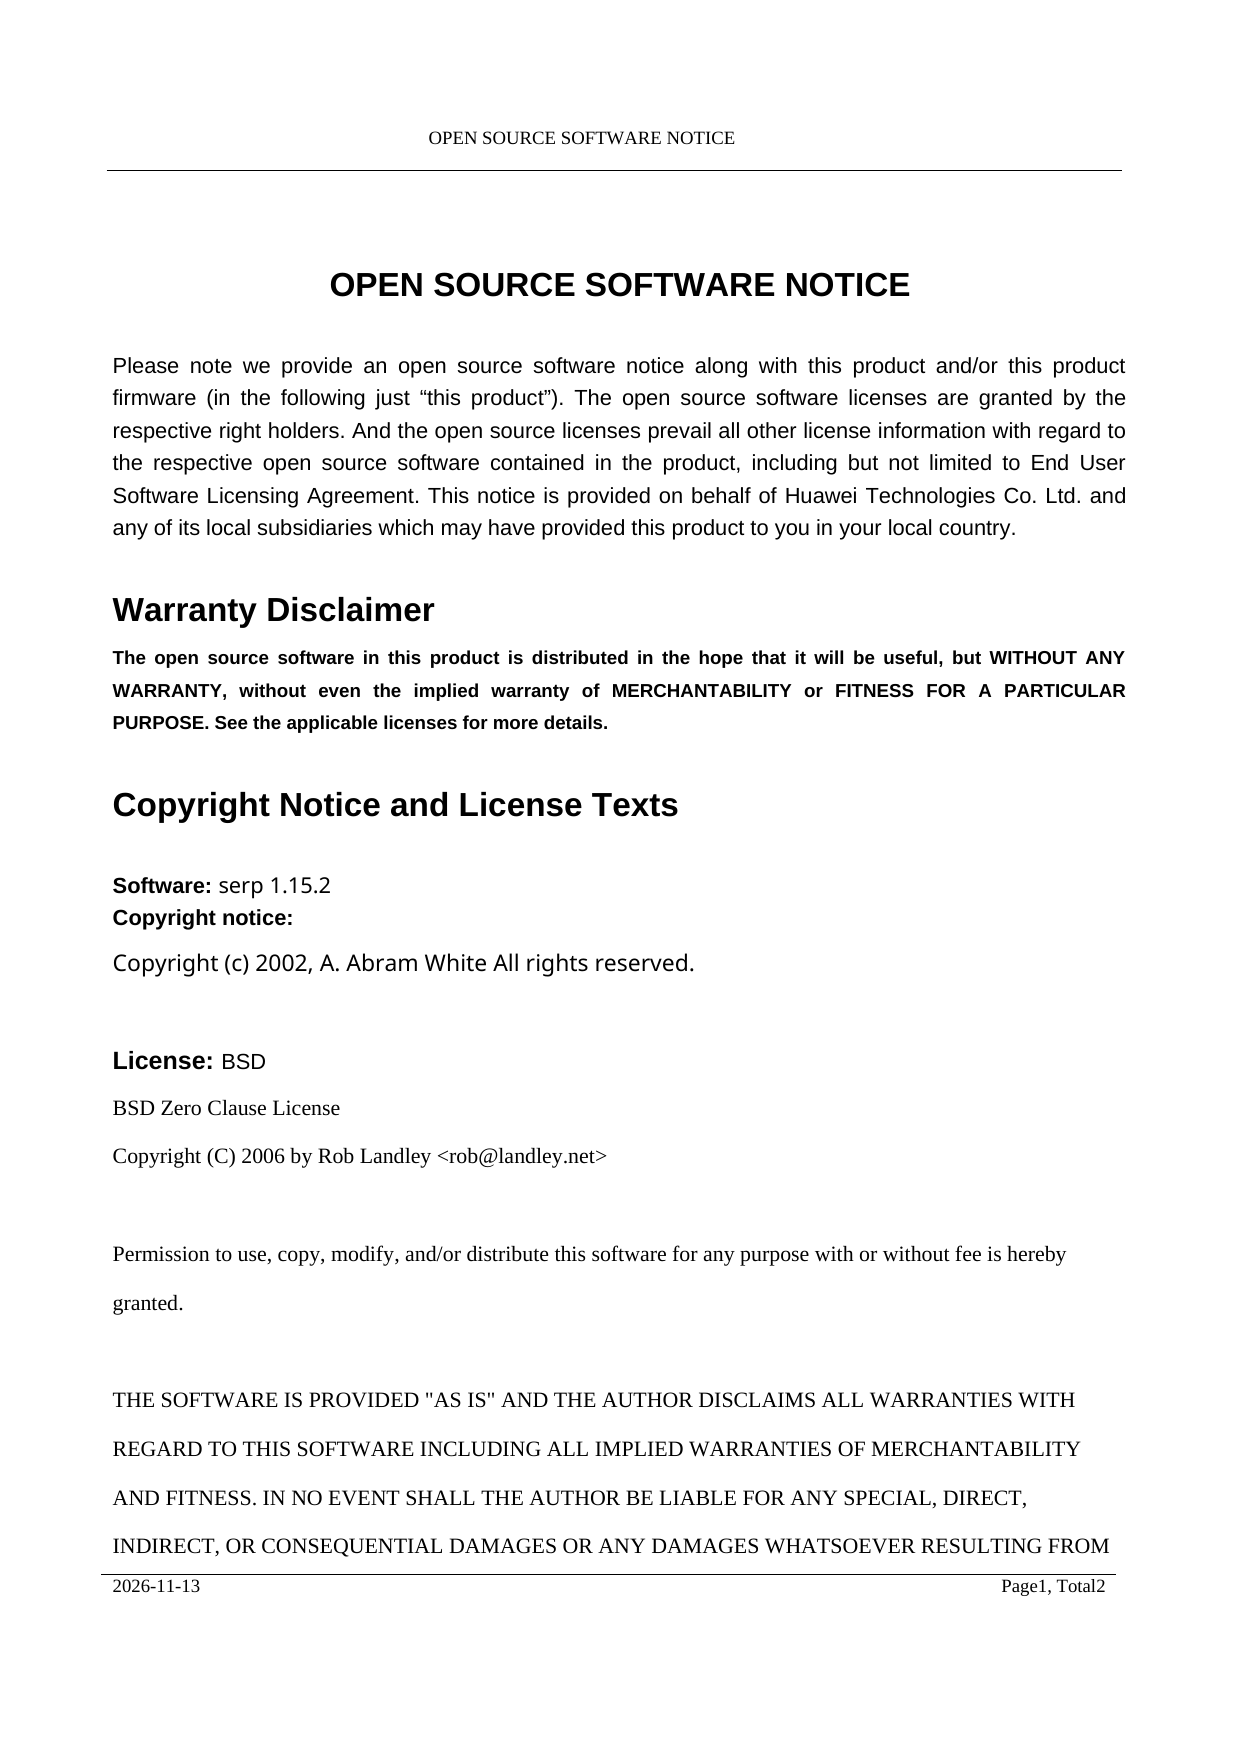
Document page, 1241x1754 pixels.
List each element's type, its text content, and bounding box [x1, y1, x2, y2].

text Copyright notice: [112, 901, 1128, 934]
text OPEN SOURCE SOFTWARE NOTICE [112, 251, 1128, 316]
text The open source software in this product is distributed in the hope that it will be useful, but WITHOUT ANY WARRANTY, without even the implied warranty of MERCHANTABILITY or FITNESS FOR A PARTICULAR PURPOSE. See the applicable licenses for more details. [112, 641, 1128, 739]
text Warranty Disclaimer [112, 576, 1128, 641]
text Software: serp 1.15.2 [112, 869, 1128, 901]
text Copyright Notice and License Texts [112, 771, 1128, 836]
text Please note we provide an open source software notice along with this product and/or this product firmware (in the following just “this product”). The open source software licenses are granted by the respective right holders. And the open source licenses prevail all other license information with regard to the respective open source software contained in the product, including but not limited to End User Software Licensing Agreement. This notice is provided on behalf of Huawei Technologies Co. Ltd. and any of its local subsidiaries which may have provided this product to you in your local country. [112, 349, 1128, 544]
text Copyright (c) 2002, A. Abram White All rights reserved. [112, 947, 1128, 1028]
text License: BSD [112, 1044, 1128, 1077]
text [112, 1091, 1128, 1562]
